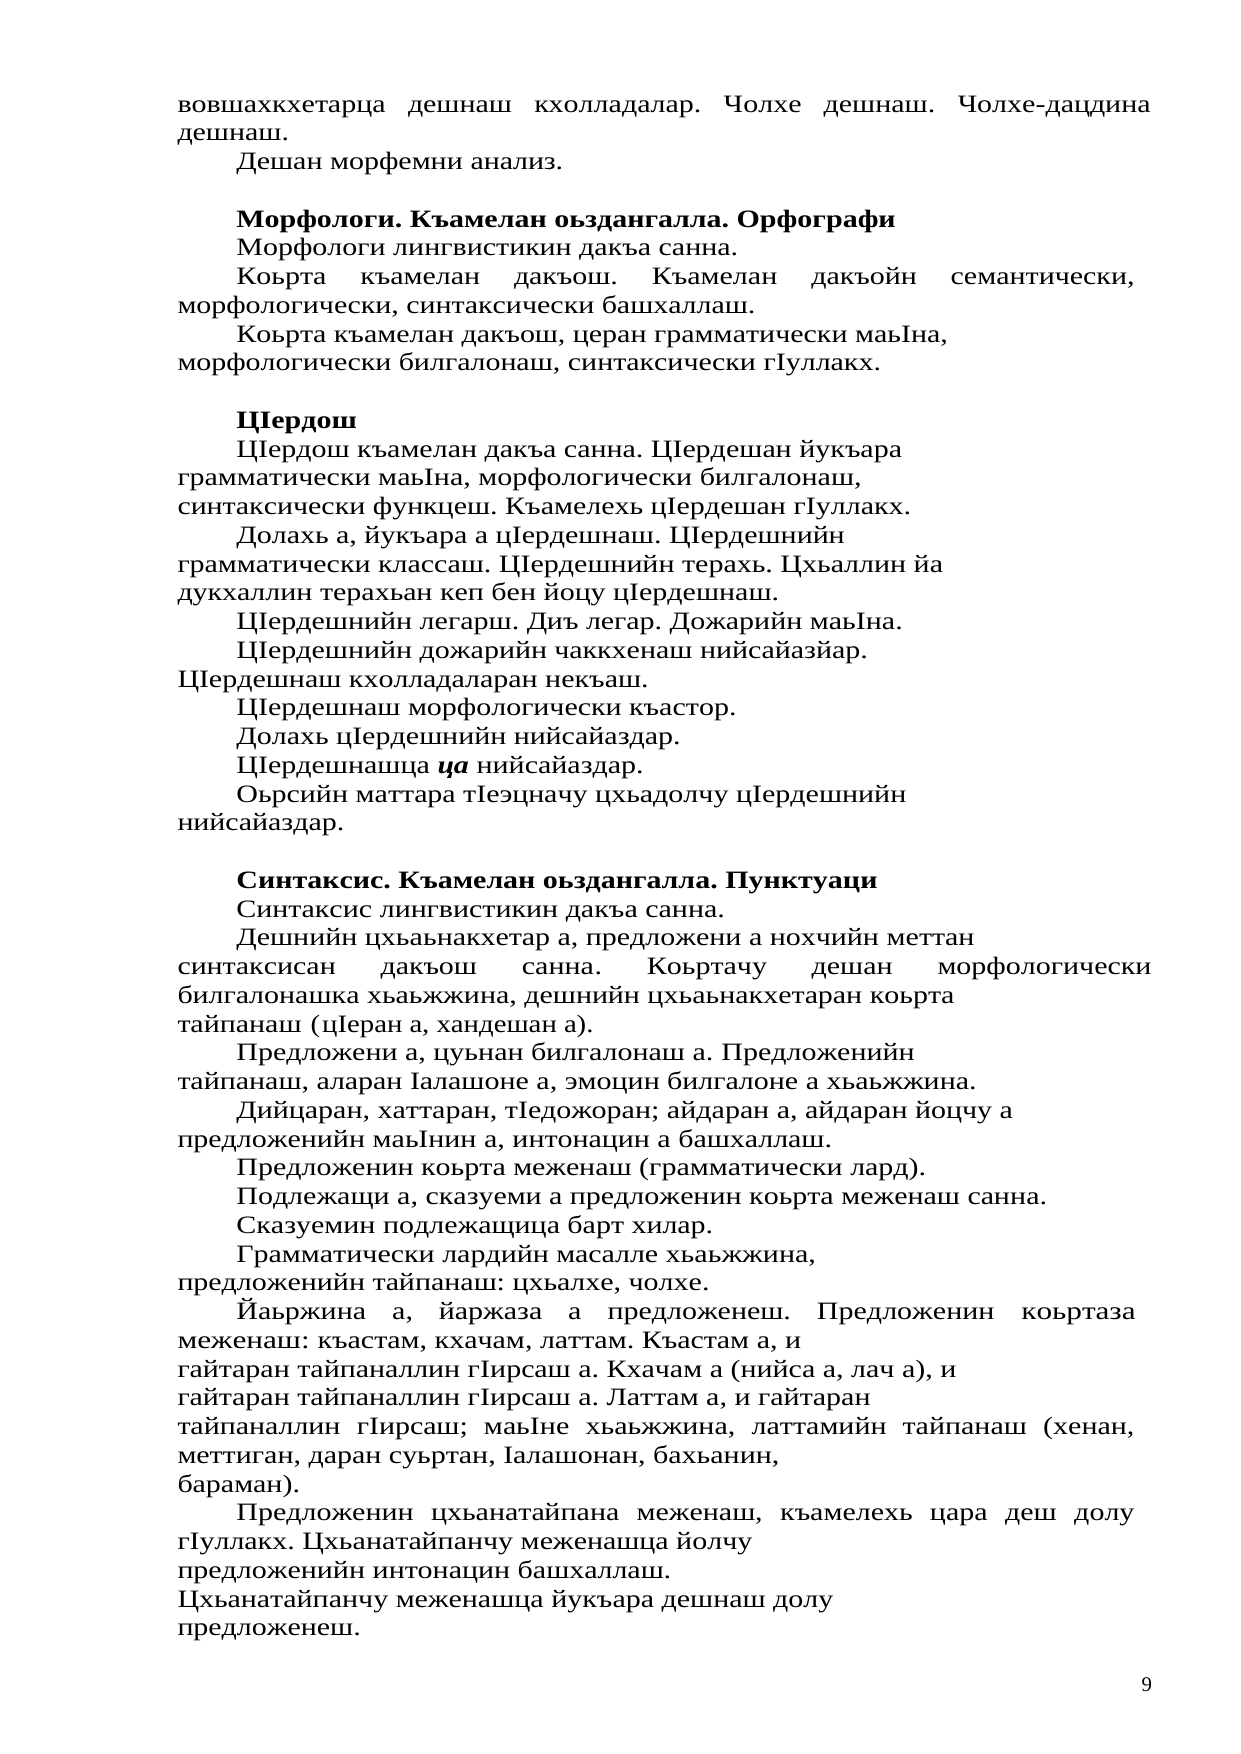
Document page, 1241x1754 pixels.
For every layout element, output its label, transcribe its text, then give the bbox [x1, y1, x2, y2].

text предложенеш. [177, 1612, 1136, 1641]
text Синтаксис лингвистикин дакъа санна. [177, 894, 1152, 922]
text Йаьржина а, йаржаза а предложенеш. Предложенин коьртаза меженаш: къастам, кхачам, латтам. Къастам а, и [177, 1296, 1136, 1354]
text Предложенин цхьанатайпана меженаш, къамелехь цара деш долу гIуллакх. Цхьанатайпанчу меженашца йолчу [177, 1497, 1136, 1555]
text ЦIердош къамелан дакъа санна. ЦIердешан йукъара [177, 434, 1136, 462]
text Грамматически лардийн масалле хьаьжжина, [177, 1239, 1136, 1267]
text Дешан морфемни анализ. [177, 146, 1151, 175]
text Синтаксис. Къамелан оьздангалла. Пунктуаци [177, 865, 1152, 894]
text Морфологи. Къамелан оьздангалла. Орфографи [177, 204, 1152, 232]
text Цхьанатайпанчу меженашца йукъара дешнаш долу [177, 1584, 1136, 1612]
text синтаксически функцеш. Къамелехь цIердешан гIуллакх. [177, 491, 1136, 520]
text Долахь а, йукъара а цIердешнаш. ЦIердешнийн [177, 520, 1152, 549]
text предложенийн маьIнин а, интонацин а башхаллаш. [177, 1124, 1136, 1152]
text ЦIердешнийн легарш. Диъ легар. Дожарийн маьIна. [177, 606, 1152, 635]
text Подлежащи а, сказуеми а предложенин коьрта меженаш санна. [177, 1181, 1136, 1210]
text ЦIердош [177, 405, 1152, 434]
text Оьрсийн маттара тIеэцначу цхьадолчу цIердешнийн [177, 779, 1152, 807]
text Дешнийн цхьаьнакхетар а, предложени а нохчийн меттан [177, 922, 1136, 951]
text грамматически маьIна, морфологически билгалонаш, [177, 462, 1136, 491]
text Дийцаран, хаттаран, тIедожоран; айдаран а, айдаран йоцчу а [177, 1095, 1152, 1124]
text предложенийн тайпанаш: цхьалхе, чолхе. [177, 1267, 1136, 1296]
text синтаксисан дакъош санна. Коьртачу дешан морфологически билгалонашка хьаьжжина, дешнийн цхьаьнакхетаран коьрта [177, 951, 1152, 1009]
text предложенийн интонацин башхаллаш. [177, 1555, 1136, 1584]
text Коьрта къамелан дакъош. Къамелан дакъойн семантически, морфологически, синтаксически башхаллаш. [177, 261, 1136, 319]
text ЦIердешнаш кхолладаларан некъаш. [177, 664, 1152, 692]
text ЦIердешнаш морфологически къастор. [177, 692, 1152, 721]
text ЦIердешнийн дожарийн чаккхенаш нийсайазйар. [177, 635, 1152, 664]
text грамматически классаш. ЦIердешнийн терахь. Цхьаллин йа [177, 549, 1152, 577]
text морфологически билгалонаш, синтаксически гIуллакх. [177, 347, 1136, 376]
text дукхаллин терахьан кеп бен йоцу цIердешнаш. [177, 577, 1152, 606]
text Морфологи лингвистикин дакъа санна. [177, 232, 1152, 261]
text Предложенин коьрта меженаш (грамматически лард). [177, 1152, 1136, 1181]
text нийсайаздар. [177, 807, 1152, 836]
text Предложени а, цуьнан билгалонаш а. Предложенийн [177, 1037, 1136, 1066]
text Долахь цIердешнийн нийсайаздар. [177, 721, 1152, 750]
text тайпаналлин гIирсаш; маьIне хьаьжжина, латтамийн тайпанаш (хенан, меттиган, даран суьртан, Iалашонан, бахьанин, [177, 1411, 1136, 1469]
text Сказуемин подлежащица барт хилар. [177, 1210, 1136, 1239]
text тайпанаш (цIеран а, хандешан а). [177, 1009, 1152, 1037]
text гайтаран тайпаналлин гIирсаш а. Кхачам а (нийса а, лач а), и [177, 1354, 1136, 1382]
text ЦIердешнашца ца нийсайаздар. [177, 750, 1152, 779]
text Коьрта къамелан дакъош, церан грамматически маьIна, [177, 319, 1136, 347]
text тайпанаш, аларан Iалашоне а, эмоцин билгалоне а хьаьжжина. [177, 1066, 1136, 1095]
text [177, 89, 1152, 146]
text гайтаран тайпаналлин гIирсаш а. Латтам а, и гайтаран [177, 1382, 1136, 1411]
text бараман). [177, 1469, 1211, 1497]
